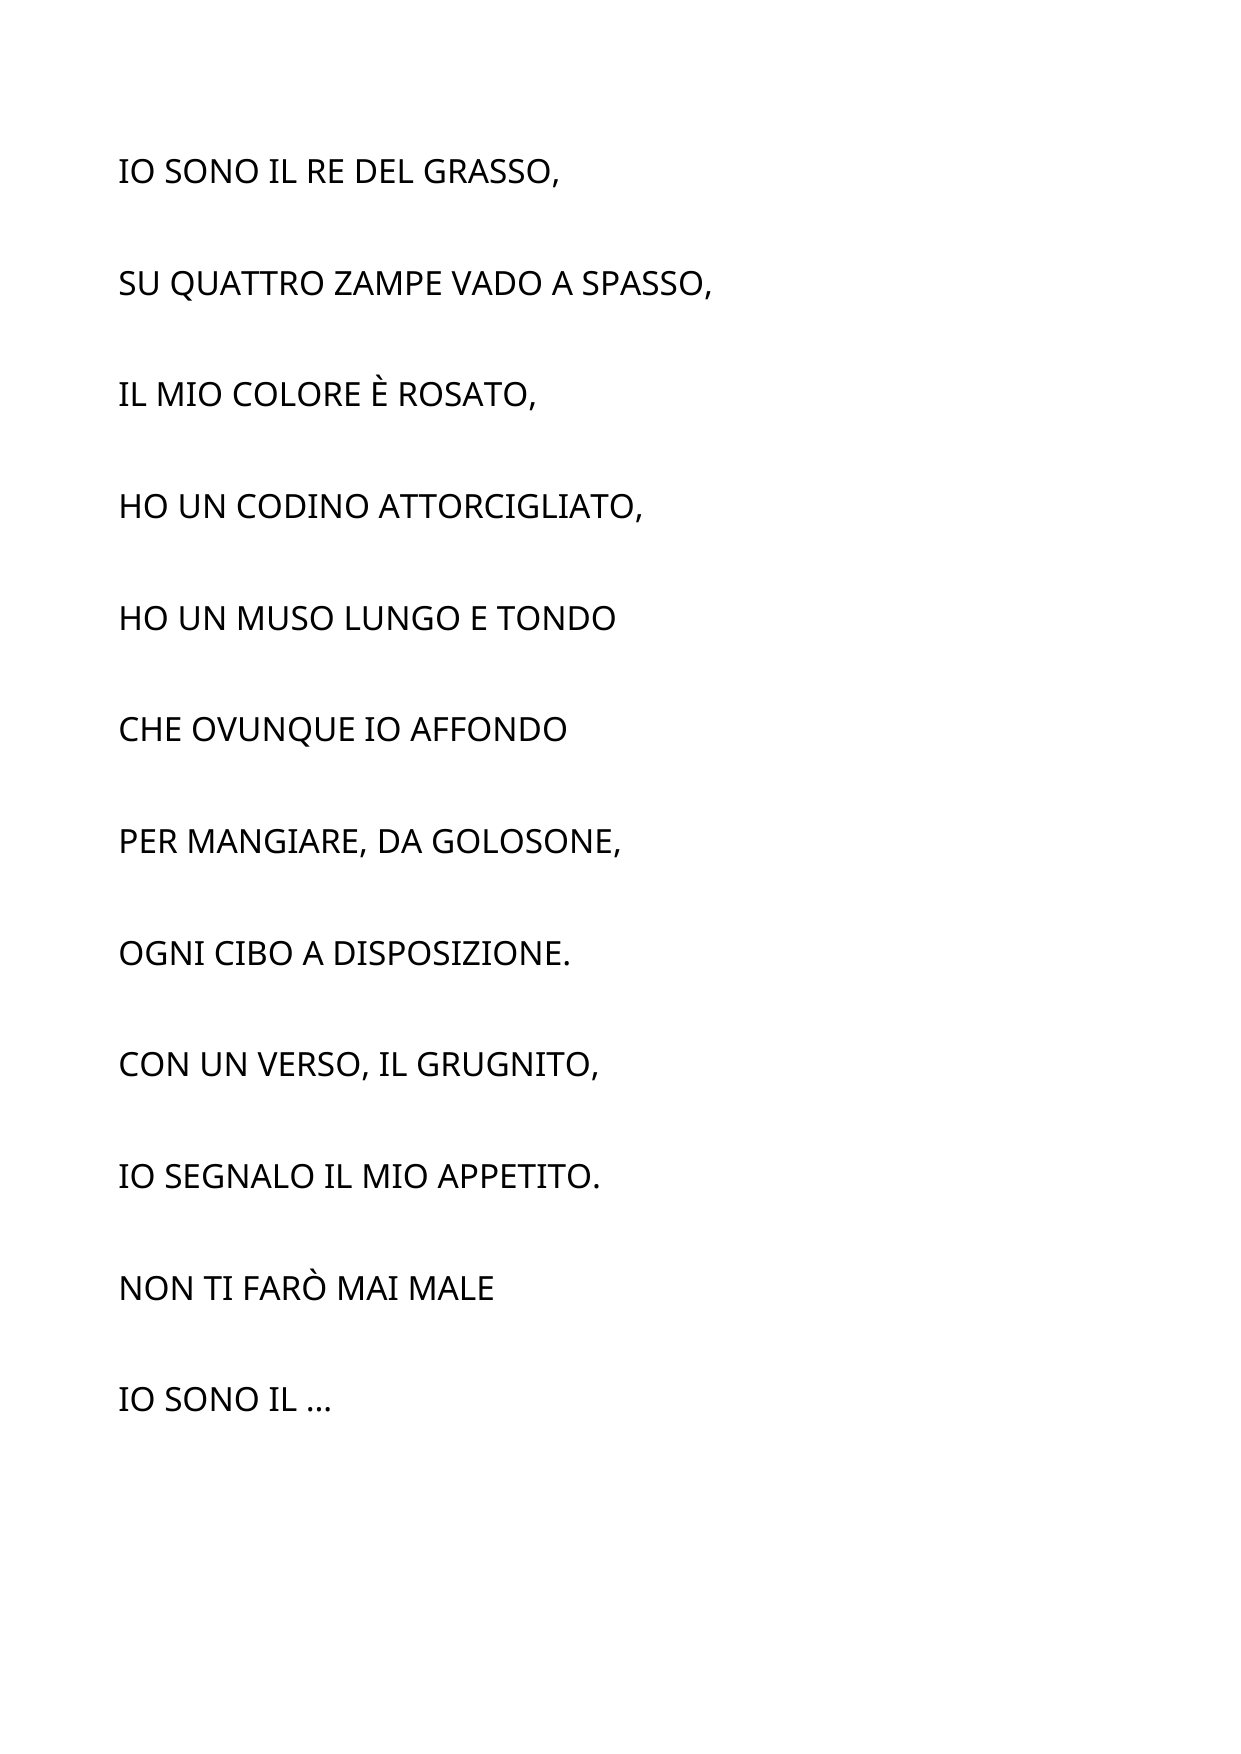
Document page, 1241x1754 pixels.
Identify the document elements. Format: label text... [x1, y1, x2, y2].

text PER MANGIARE, DA GOLOSONE, [118, 818, 1122, 863]
text IL MIO COLORE È ROSATO, [118, 371, 1122, 416]
text SU QUATTRO ZAMPE VADO A SPASSO, [118, 259, 1122, 305]
text IO SONO IL RE DEL GRASSO, [118, 148, 1122, 193]
text IO SONO IL … [118, 1376, 1122, 1421]
text OGNI CIBO A DISPOSIZIONE. [118, 929, 1122, 975]
text IO SEGNALO IL MIO APPETITO. [118, 1153, 1122, 1198]
text CHE OVUNQUE IO AFFONDO [118, 706, 1122, 751]
text CON UN VERSO, IL GRUGNITO, [118, 1041, 1122, 1086]
text NON TI FARÒ MAI MALE [118, 1264, 1122, 1310]
text HO UN MUSO LUNGO E TONDO [118, 594, 1122, 640]
text HO UN CODINO ATTORCIGLIATO, [118, 483, 1122, 528]
